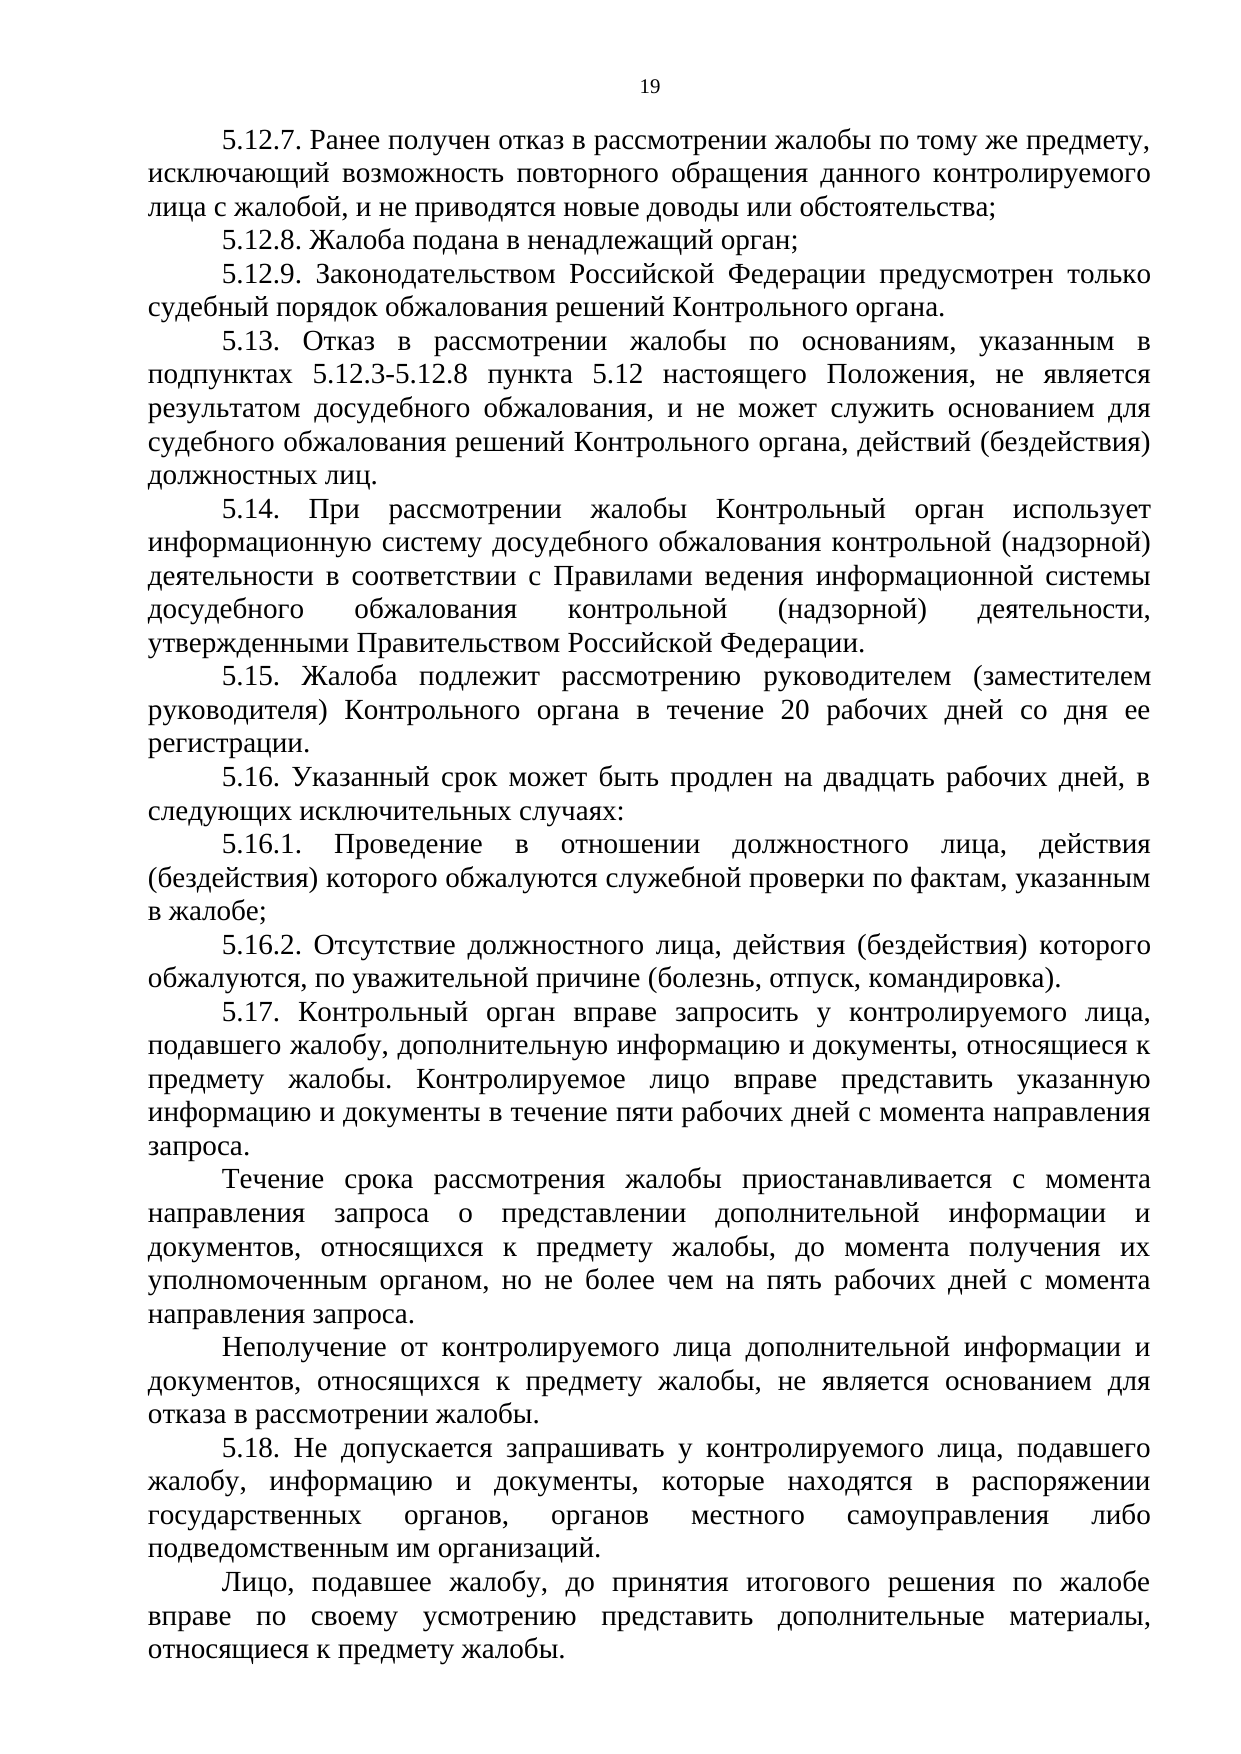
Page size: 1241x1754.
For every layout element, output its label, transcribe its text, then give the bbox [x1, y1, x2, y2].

list 5.14. При рассмотрении жалобы Контрольный орган использует информационную систему досудебного обжалования контрольной (надзорной) деятельности в соответствии с Правилами ведения информационной системы досудебного обжалования контрольной (надзорной) деятельности, утвержденными Правительством Российской Федерации. [148, 491, 1152, 658]
text 5.15. Жалоба подлежит рассмотрению руководителем (заместителем руководителя) Контрольного органа в течение 20 рабочих дней со дня ее регистрации. [148, 658, 1152, 759]
text 5.16.2. Отсутствие должностного лица, действия (бездействия) которого обжалуются, по уважительной причине (болезнь, отпуск, командировка). [148, 927, 1152, 994]
list Течение срока рассмотрения жалобы приостанавливается с момента направления запроса о представлении дополнительной информации и документов, относящихся к предмету жалобы, до момента получения их уполномоченным органом, но не более чем на пять рабочих дней с момента направления запроса. [148, 1162, 1152, 1329]
list 5.17. Контрольный орган вправе запросить у контролируемого лица, подавшего жалобу, дополнительную информацию и документы, относящиеся к предмету жалобы. Контролируемое лицо вправе представить указанную информацию и документы в течение пяти рабочих дней с момента направления запроса. [148, 994, 1152, 1162]
text Лицо, подавшее жалобу, до принятия итогового решения по жалобе вправе по своему усмотрению представить дополнительные материалы, относящиеся к предмету жалобы. [148, 1564, 1152, 1665]
text 5.16. Указанный срок может быть продлен на двадцать рабочих дней, в следующих исключительных случаях: [148, 759, 1152, 826]
text 5.12.8. Жалоба подана в ненадлежащий орган; [148, 222, 1152, 256]
list Неполучение от контролируемого лица дополнительной информации и документов, относящихся к предмету жалобы, не является основанием для отказа в рассмотрении жалобы. [148, 1329, 1152, 1430]
text 5.12.9. Законодательством Российской Федерации предусмотрен только судебный порядок обжалования решений Контрольного органа. [148, 256, 1152, 323]
text 5.13. Отказ в рассмотрении жалобы по основаниям, указанным в подпунктах 5.12.3-5.12.8 пункта 5.12 настоящего Положения, не является результатом досудебного обжалования, и не может служить основанием для судебного обжалования решений Контрольного органа, действий (бездействия) должностных лиц. [148, 323, 1152, 491]
text 5.16.1. Проведение в отношении должностного лица, действия (бездействия) которого обжалуются служебной проверки по фактам, указанным в жалобе; [148, 826, 1152, 927]
text 5.18. Не допускается запрашивать у контролируемого лица, подавшего жалобу, информацию и документы, которые находятся в распоряжении государственных органов, органов местного самоуправления либо подведомственным им организаций. [148, 1430, 1152, 1564]
text 5.12.7. Ранее получен отказ в рассмотрении жалобы по тому же предмету, исключающий возможность повторного обращения данного контролируемого лица с жалобой, и не приводятся новые доводы или обстоятельства; [148, 122, 1152, 222]
